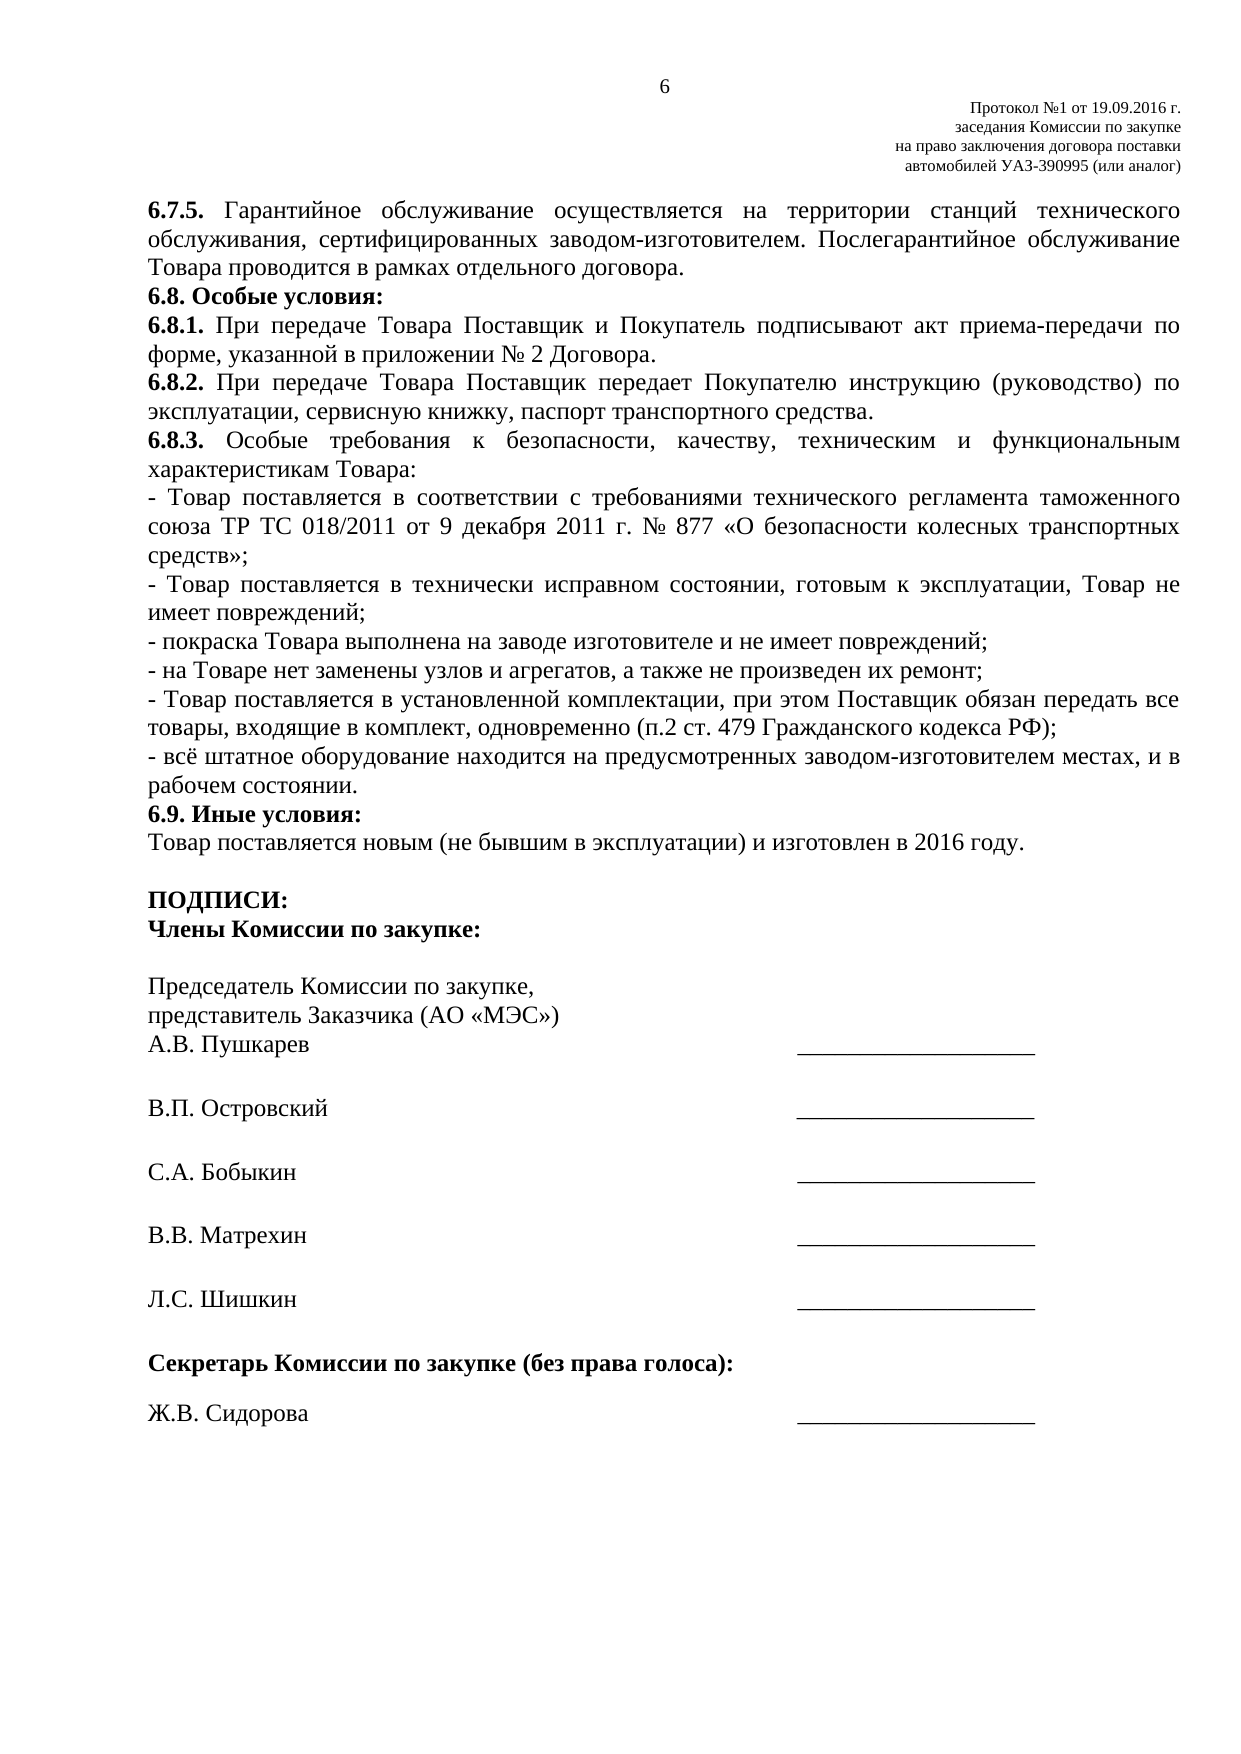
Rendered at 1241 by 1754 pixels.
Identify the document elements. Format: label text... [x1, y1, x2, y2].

text Члены Комиссии по закупке: [148, 914, 1181, 942]
text В.П. Островский ___________________ [148, 1093, 1181, 1121]
text 6.9. Иные условия: [148, 799, 1181, 827]
text 6.8.1. При передаче Товара Поставщик и Покупатель подписывают акт приема-передачи по форме, указанной в приложении № 2 Договора. [148, 310, 1181, 367]
text Товар поставляется новым (не бывшим в эксплуатации) и изготовлен в 2016 году. [148, 827, 1181, 856]
text В.В. Матрехин ___________________ [148, 1221, 1181, 1249]
text - Товар поставляется в технически исправном состоянии, готовым к эксплуатации, Товар не имеет повреждений; [148, 569, 1181, 626]
text - всё штатное оборудование находится на предусмотренных заводом-изготовителем местах, и в рабочем состоянии. [148, 741, 1181, 799]
text Л.С. Шишкин ___________________ [148, 1284, 1181, 1313]
text Секретарь Комиссии по закупке (без права голоса): [148, 1348, 1181, 1377]
text С.А. Бобыкин ___________________ [148, 1157, 1181, 1185]
text Ж.В. Сидорова ___________________ [148, 1398, 1181, 1427]
text 6.8.3. Особые требования к безопасности, качеству, техническим и функциональным характеристикам Товара: [148, 425, 1181, 482]
text - Товар поставляется в установленной комплектации, при этом Поставщик обязан передать все товары, входящие в комплект, одновременно (п.2 ст. 479 Гражданского кодекса РФ); [148, 684, 1181, 741]
text 6.8.2. При передаче Товара Поставщик передает Покупателю инструкцию (руководство) по эксплуатации, сервисную книжку, паспорт транспортного средства. [148, 367, 1181, 425]
text представитель Заказчика (АО «МЭС») [148, 1000, 1181, 1029]
text - Товар поставляется в соответствии с требованиями технического регламента таможенного союза ТР ТС 018/2011 от 9 декабря 2011 г. № 877 «О безопасности колесных транспортных средств»; [148, 482, 1181, 569]
text ПОДПИСИ: [148, 885, 1181, 914]
text Председатель Комиссии по закупке, [148, 971, 1181, 1000]
text 6.7.5. Гарантийное обслуживание осуществляется на территории станций технического обслуживания, сертифицированных заводом-изготовителем. Послегарантийное обслуживание Товара проводится в рамках отдельного договора. [148, 195, 1181, 281]
text - на Товаре нет заменены узлов и агрегатов, а также не произведен их ремонт; [148, 655, 1181, 684]
text - покраска Товара выполнена на заводе изготовителе и не имеет повреждений; [148, 626, 1181, 655]
text 6.8. Особые условия: [148, 281, 1181, 310]
text А.В. Пушкарев ___________________ [148, 1029, 1181, 1057]
